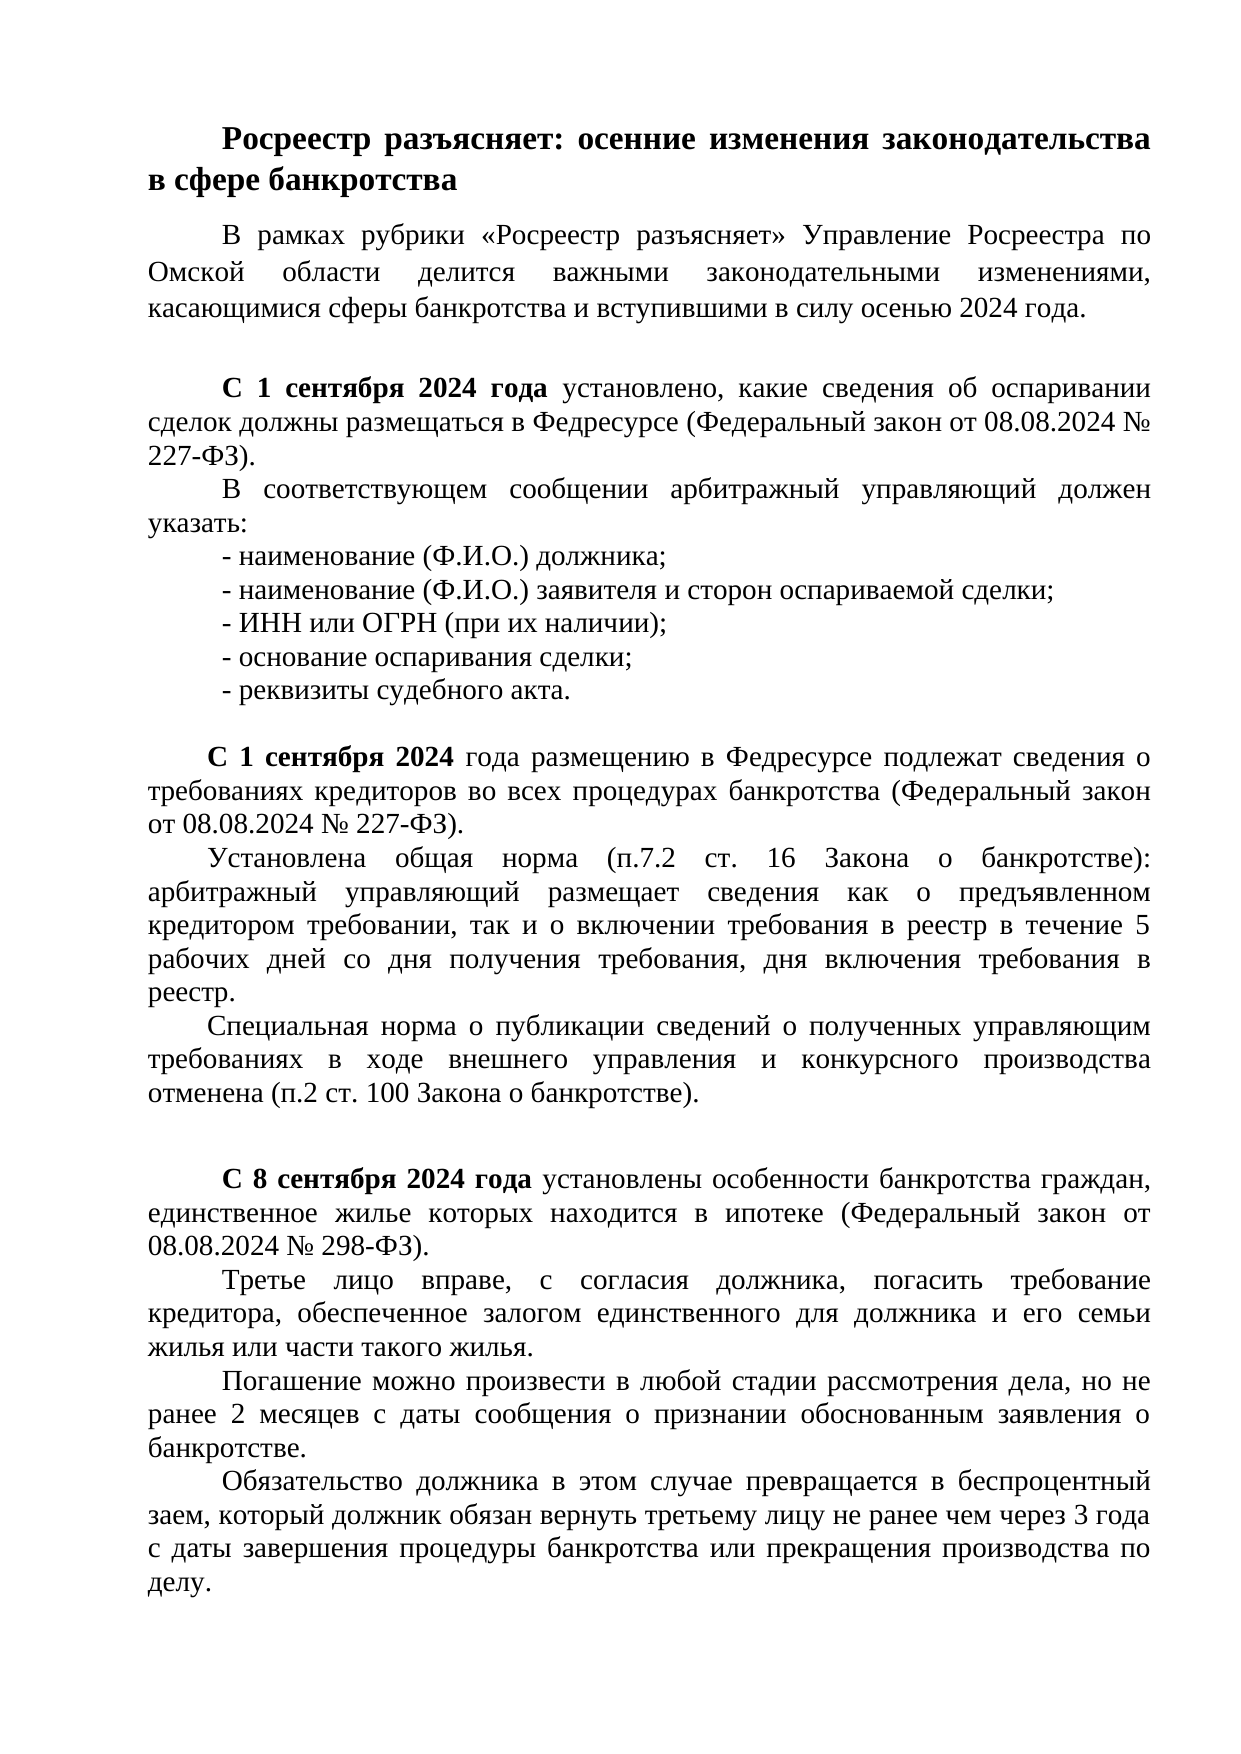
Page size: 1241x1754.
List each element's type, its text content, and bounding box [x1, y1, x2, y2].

text - наименование (Ф.И.О.) заявителя и сторон оспариваемой сделки; [148, 572, 1152, 605]
text Росреестр разъясняет: осенние изменения законодательства в сфере банкротства [148, 118, 1152, 198]
text - основание оспаривания сделки; [148, 639, 1152, 672]
text - наименование (Ф.И.О.) должника; [148, 538, 1152, 572]
text В рамках рубрики «Росреестр разъясняет» Управление Росреестра по Омской области делится важными законодательными изменениями, касающимися сферы банкротства и вступившими в силу осенью 2024 года. [148, 217, 1152, 323]
text Установлена общая норма (п.7.2 ст. 16 Закона о банкротстве): арбитражный управляющий размещает сведения как о предъявленном кредитором требовании, так и о включении требования в реестр в течение 5 рабочих дней со дня получения требования, дня включения требования в реестр. [148, 840, 1152, 1008]
text С 1 сентября 2024 года размещению в Федресурсе подлежат сведения о требованиях кредиторов во всех процедурах банкротства (Федеральный закон от 08.08.2024 № 227-ФЗ). [148, 739, 1152, 840]
text Погашение можно произвести в любой стадии рассмотрения дела, но не ранее 2 месяцев с даты сообщения о признании обоснованным заявления о банкротстве. [148, 1363, 1152, 1463]
text Обязательство должника в этом случае превращается в беспроцентный заем, который должник обязан вернуть третьему лицу не ранее чем через 3 года с даты завершения процедуры банкротства или прекращения производства по делу. [148, 1463, 1152, 1597]
text С 8 сентября 2024 года установлены особенности банкротства граждан, единственное жилье которых находится в ипотеке (Федеральный закон от 08.08.2024 № 298-ФЗ). [148, 1161, 1152, 1262]
text В соответствующем сообщении арбитражный управляющий должен указать: [148, 471, 1152, 538]
text С 1 сентября 2024 года установлено, какие сведения об оспаривании сделок должны размещаться в Федресурсе (Федеральный закон от 08.08.2024 № 227-ФЗ). [148, 371, 1152, 471]
text - ИНН или ОГРН (при их наличии); [148, 605, 1152, 639]
text Специальная норма о публикации сведений о полученных управляющим требованиях в ходе внешнего управления и конкурсного производства отменена (п.2 ст. 100 Закона о банкротстве). [148, 1008, 1152, 1108]
text - реквизиты судебного акта. [148, 672, 1152, 706]
text Третье лицо вправе, с согласия должника, погасить требование кредитора, обеспеченное залогом единственного для должника и его семьи жилья или части такого жилья. [148, 1262, 1152, 1363]
